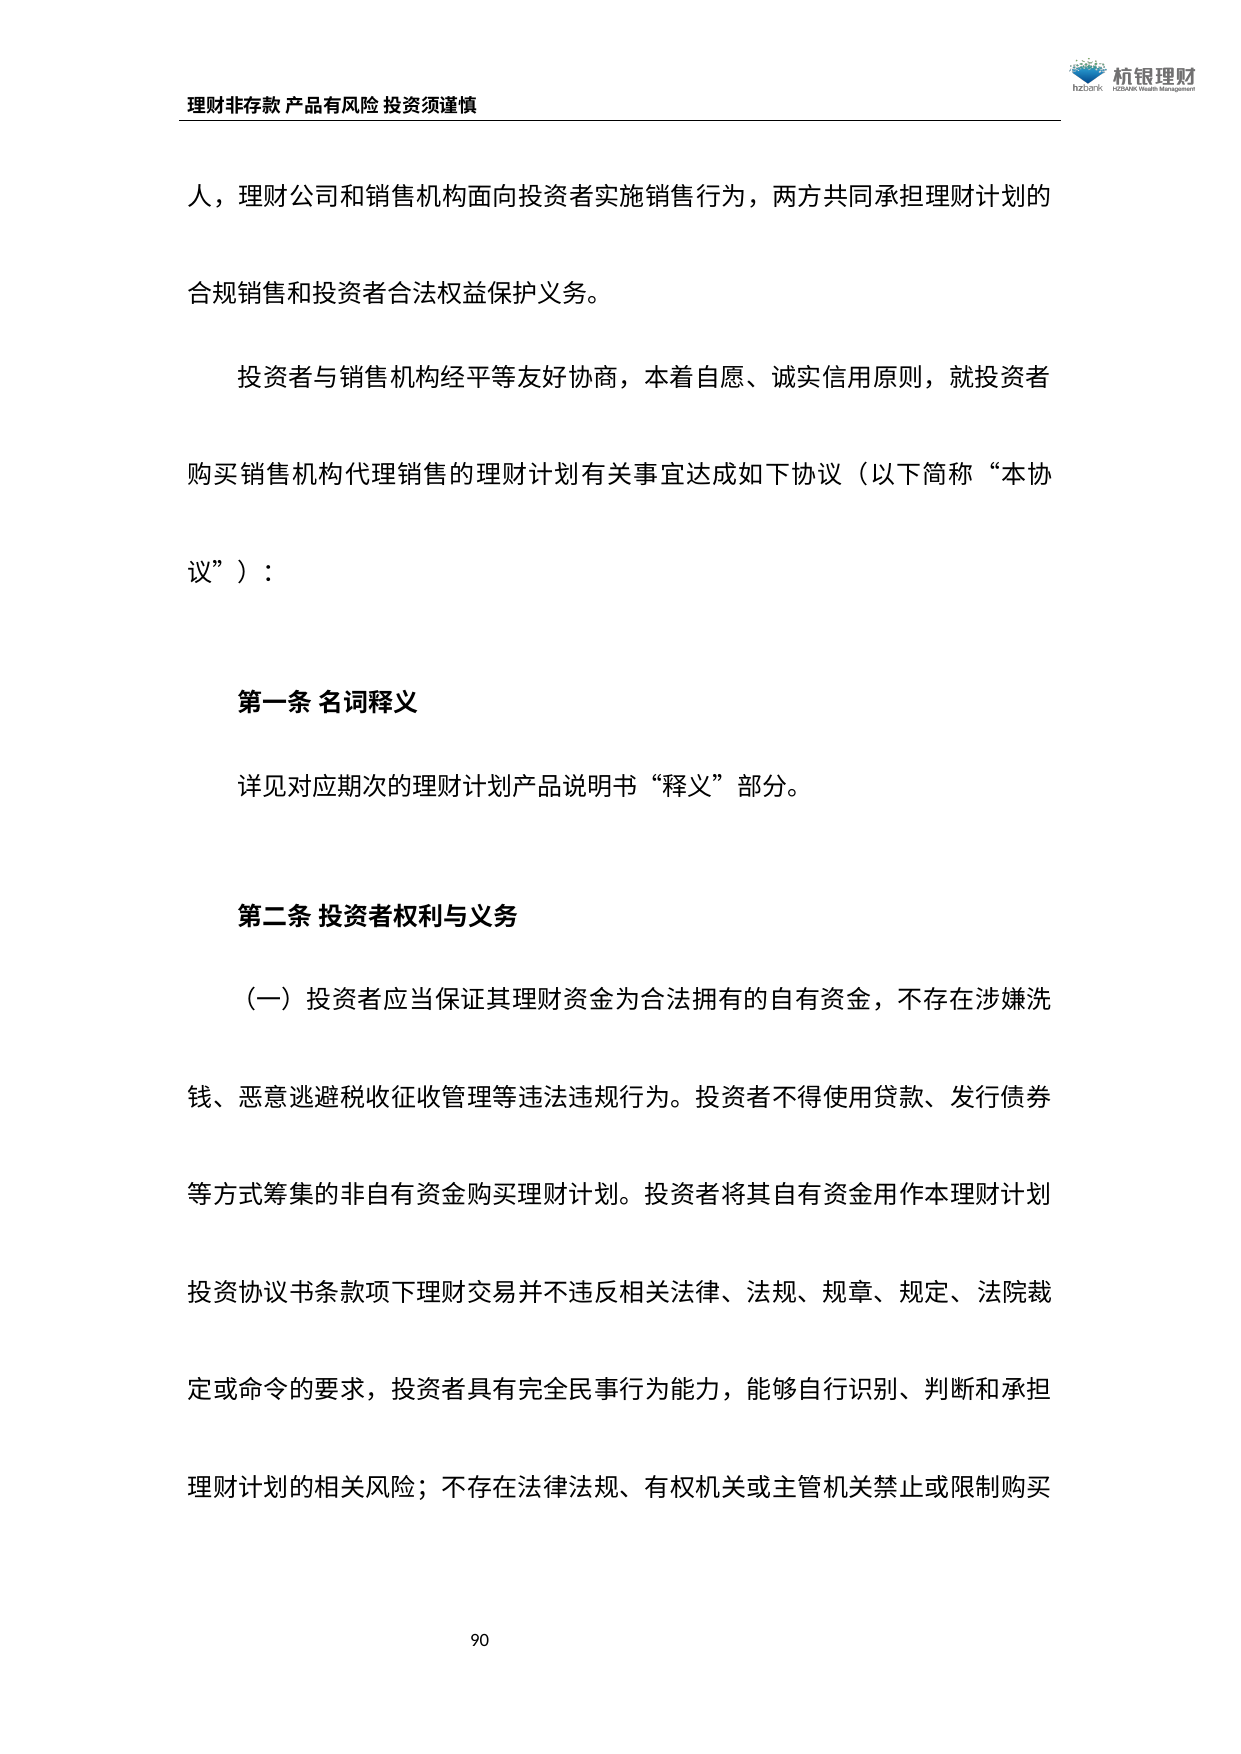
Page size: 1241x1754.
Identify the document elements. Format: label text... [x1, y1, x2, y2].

text 投资者与销售机构经平等友好协商，本着自愿、诚实信用原则，就投资者购买销售机构代理销售的理财计划有关事宜达成如下协议（以下简称“本协议”）： [187, 343, 1053, 603]
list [187, 966, 1053, 1518]
picture [1063, 56, 1204, 97]
list 详见对应期次的理财计划产品说明书“释义”部分。 [187, 752, 1053, 817]
list 第一条 名词释义 [187, 668, 1053, 733]
list 第二条 投资者权利与义务 [187, 882, 1053, 947]
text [187, 162, 1053, 324]
